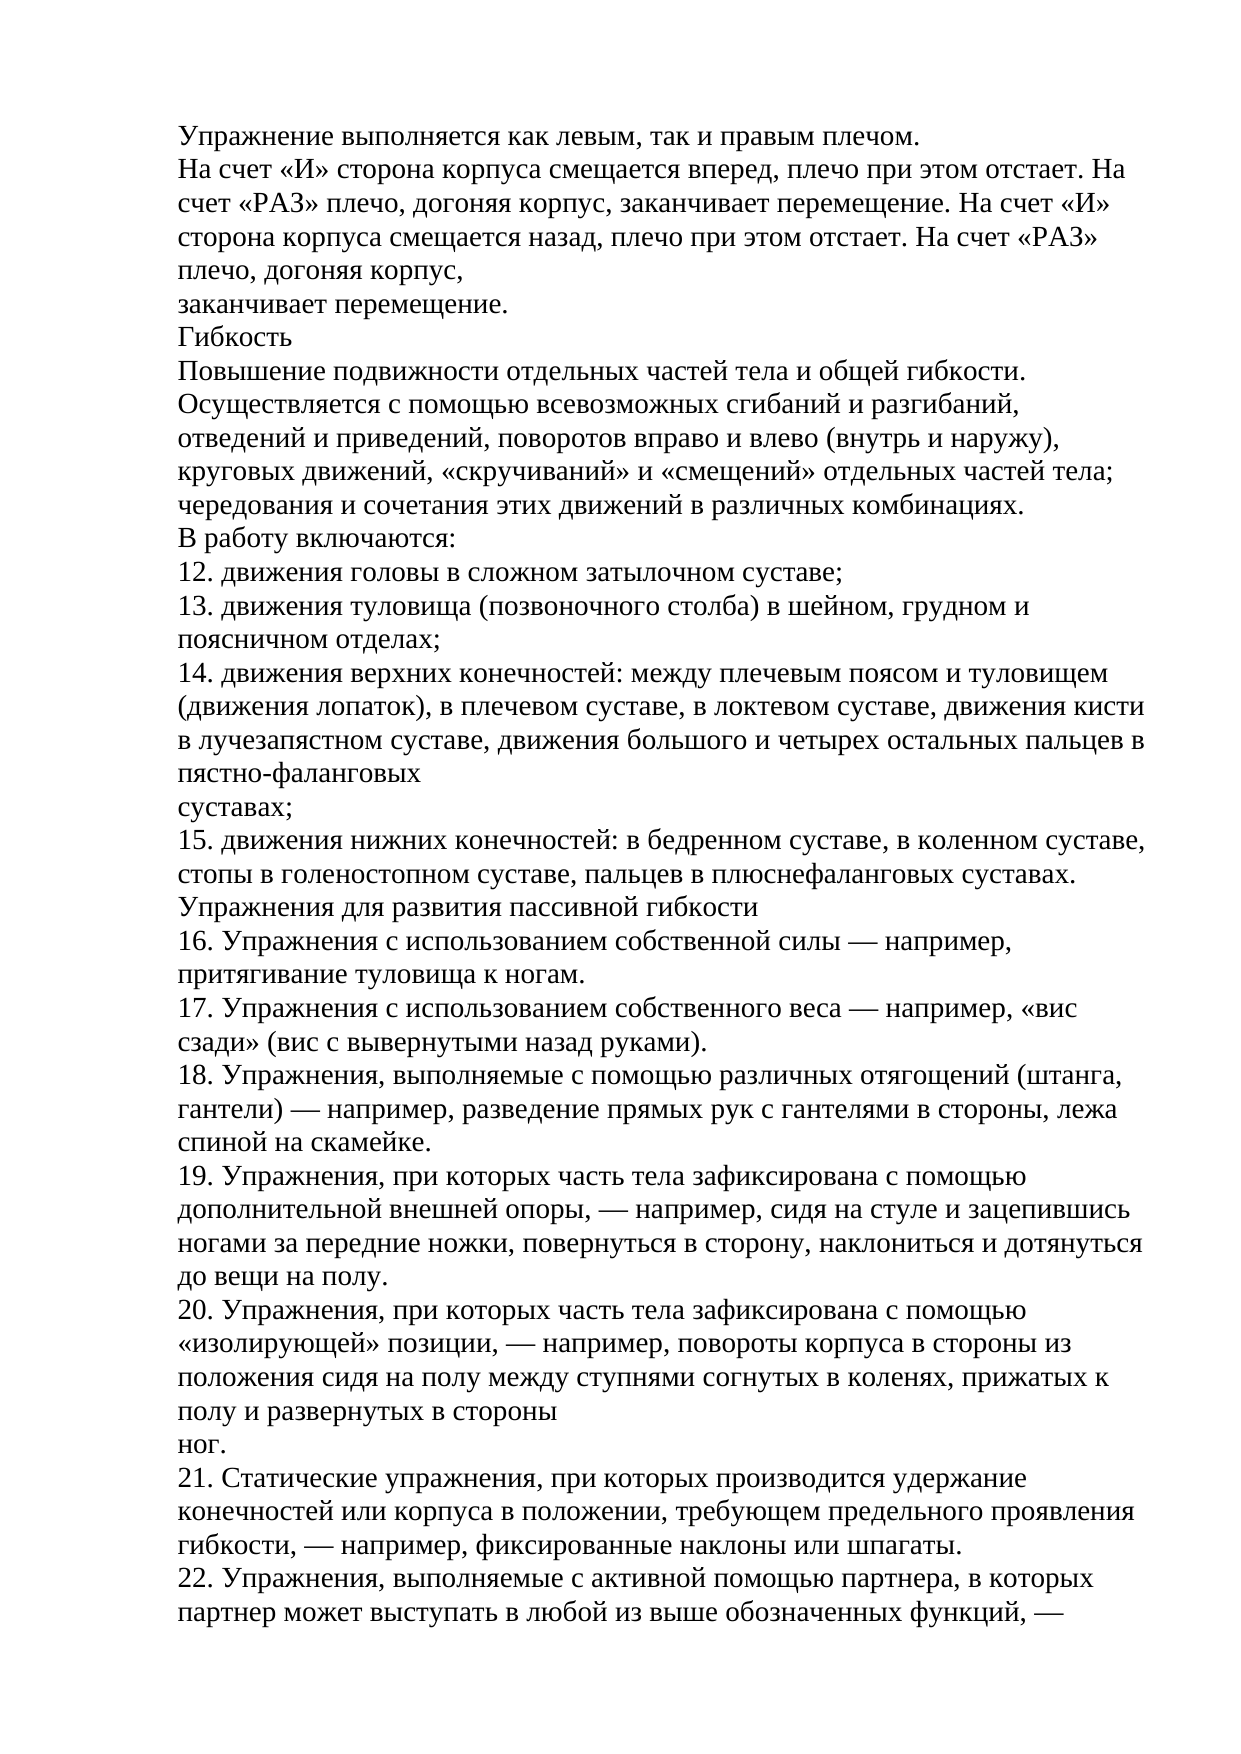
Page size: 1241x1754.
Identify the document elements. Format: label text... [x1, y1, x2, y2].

text Повышение подвижности отдельных частей тела и общей гибкости. [177, 353, 1152, 386]
text В работу включаются: [177, 521, 1152, 554]
text Осуществляется с помощью всевозможных сгибаний и разгибаний, отведений и приведений, поворотов вправо и влево (внутрь и наружу), круговых движений, «скручиваний» и «смещений» отдельных частей тела; чередования и сочетания этих движений в различных комбинациях. [177, 386, 1152, 521]
text 14. движения верхних конечностей: между плечевым поясом и туловищем (движения лопаток), в плечевом суставе, в локтевом суставе, движения кисти в лучезапястном суставе, движения большого и четырех остальных пальцев в пястно-фаланговых [177, 655, 1152, 789]
text Упражнения для развития пассивной гибкости [177, 889, 1152, 923]
text 19. Упражнения, при которых часть тела зафиксирована с помощью дополнительной внешней опоры, — например, сидя на стуле и зацепившись ногами за передние ножки, повернуться в сторону, наклониться и дотянуться до вещи на полу. [177, 1158, 1152, 1292]
text 15. движения нижних конечностей: в бедренном суставе, в коленном суставе, стопы в голеностопном суставе, пальцев в плюснефаланговых суставах. [177, 822, 1152, 889]
text 21. Статические упражнения, при которых производится удержание конечностей или корпуса в положении, требующем предельного проявления гибкости, — например, фиксированные наклоны или шпагаты. [177, 1460, 1152, 1560]
text ног. [177, 1426, 1152, 1460]
text 16. Упражнения с использованием собственной силы — например, притягивание туловища к ногам. [177, 923, 1152, 990]
text 17. Упражнения с использованием собственного веса — например, «вис сзади» (вис с вывернутыми назад руками). [177, 990, 1152, 1057]
text 20. Упражнения, при которых часть тела зафиксирована с помощью «изолирующей» позиции, — например, повороты корпуса в стороны из положения сидя на полу между ступнями согнутых в коленях, прижатых к полу и развернутых в стороны [177, 1292, 1152, 1426]
text заканчивает перемещение. [177, 286, 1152, 319]
text 13. движения туловища (позвоночного столба) в шейном, грудном и поясничном отделах; [177, 588, 1152, 655]
text 18. Упражнения, выполняемые с помощью различных отягощений (штанга, гантели) — например, разведение прямых рук с гантелями в стороны, лежа спиной на скамейке. [177, 1057, 1152, 1158]
text суставах; [177, 789, 1152, 822]
text 12. движения головы в сложном затылочном суставе; [177, 554, 1152, 588]
text Упражнение выполняется как левым, так и правым плечом. [177, 118, 1152, 152]
text На счет «И» сторона корпуса смещается вперед, плечо при этом отстает. На счет «РАЗ» плечо, догоняя корпус, заканчивает перемещение. На счет «И» сторона корпуса смещается назад, плечо при этом отстает. На счет «РАЗ» плечо, догоняя корпус, [177, 152, 1152, 286]
text Гибкость [177, 319, 1152, 353]
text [177, 1560, 1152, 1627]
